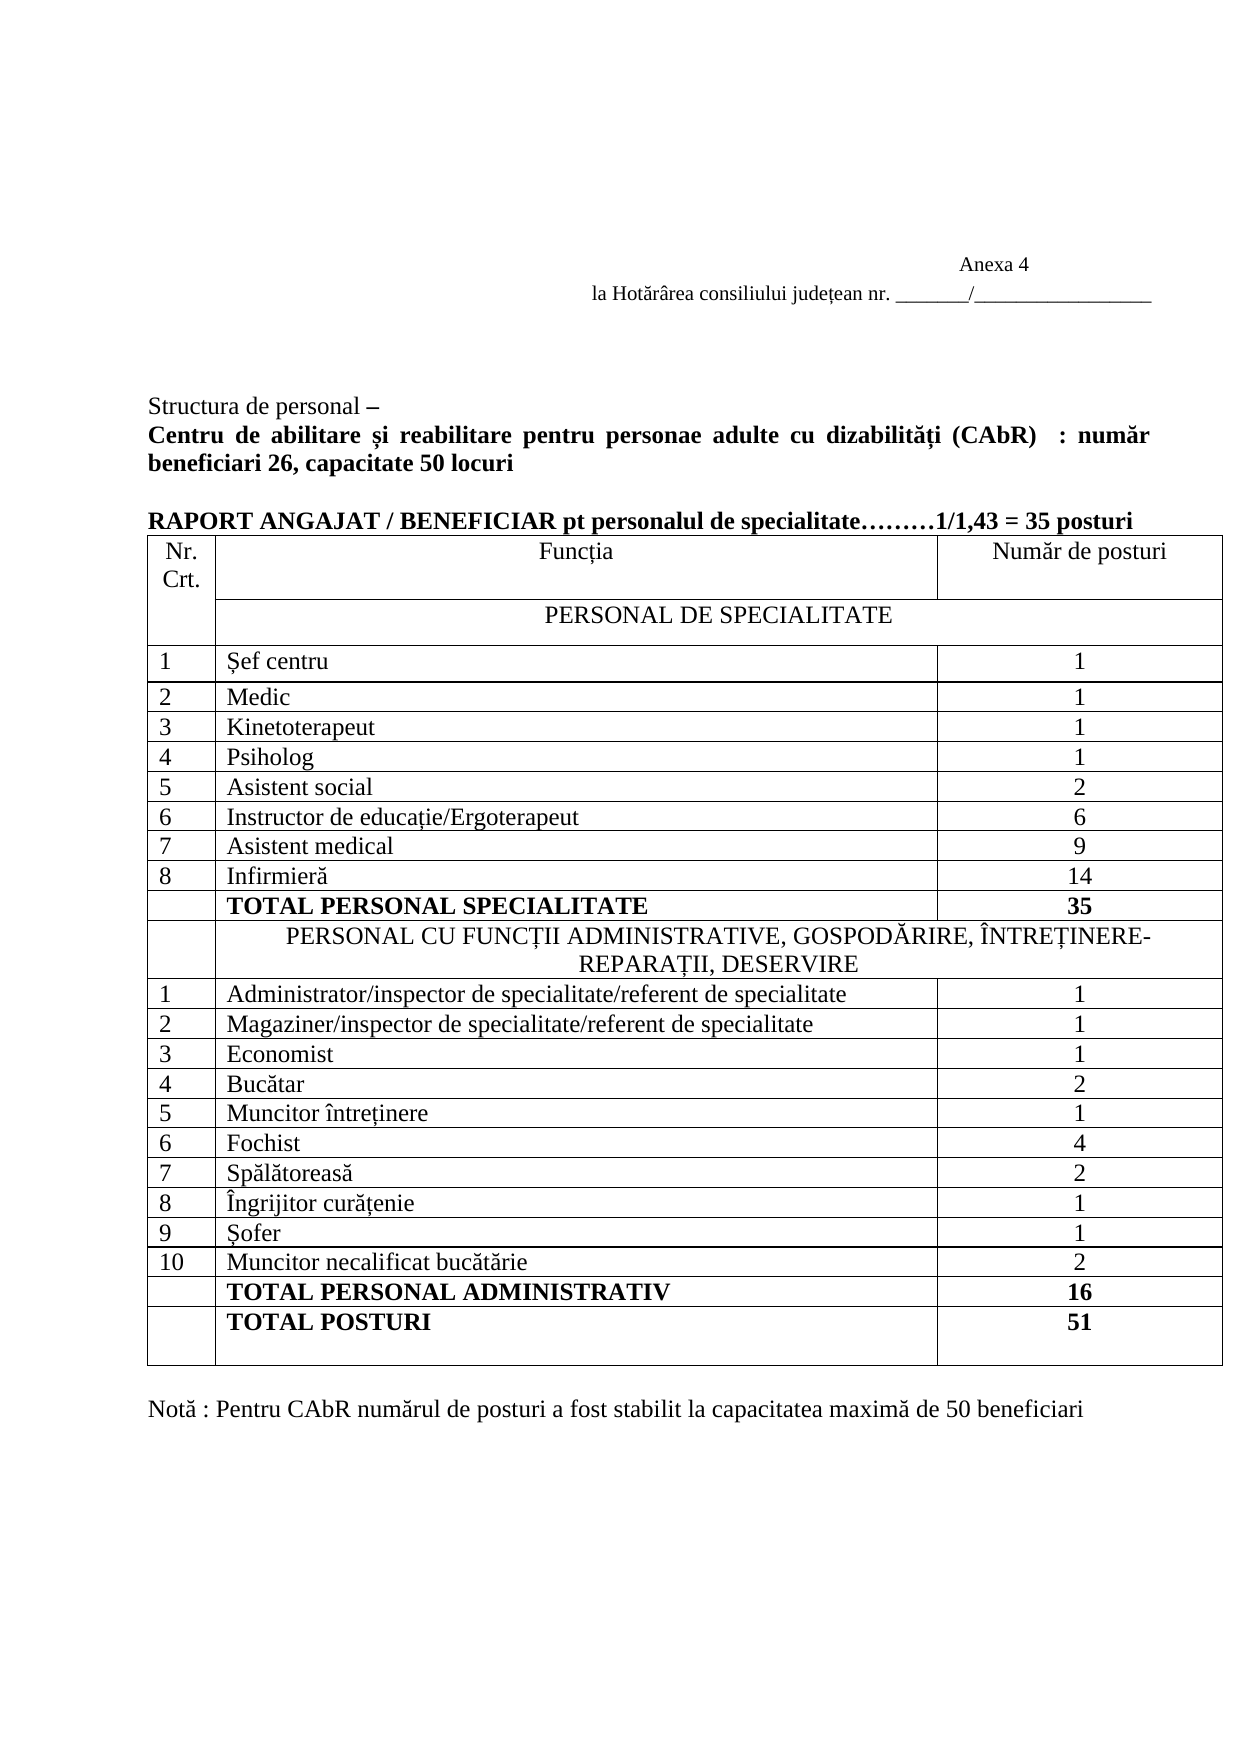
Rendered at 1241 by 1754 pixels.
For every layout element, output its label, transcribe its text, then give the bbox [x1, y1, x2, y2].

table_cell Asistent social [216, 772, 937, 801]
table_cell 1 [938, 1188, 1222, 1217]
table_header Funcția [216, 536, 937, 599]
text Anexa 4 [148, 252, 1152, 276]
text Notă : Pentru CAbR numărul de posturi a fost stabilit la capacitatea maximă de 50 beneficiari [148, 1394, 1152, 1423]
table_cell 7 [148, 831, 215, 860]
table_cell Psiholog [216, 742, 937, 771]
table_cell [148, 1277, 215, 1306]
table_cell 1 [938, 1218, 1222, 1246]
table_cell 1 [938, 742, 1222, 771]
table_cell 2 [938, 1248, 1222, 1276]
table_cell 2 [148, 683, 215, 711]
table_cell Medic [216, 683, 937, 711]
table_cell 1 [938, 1039, 1222, 1068]
table_cell 2 [938, 1158, 1222, 1187]
table_cell 4 [938, 1128, 1222, 1157]
table_cell 4 [148, 742, 215, 771]
table_cell 14 [938, 861, 1222, 890]
table_cell 35 [938, 891, 1222, 920]
table_cell 2 [938, 1069, 1222, 1097]
table_cell Spălătoreasă [216, 1158, 937, 1187]
table_cell Economist [216, 1039, 937, 1068]
table_cell 6 [148, 802, 215, 830]
table_cell 3 [148, 1039, 215, 1068]
table_cell 1 [938, 1009, 1222, 1038]
table_cell Îngrijitor curățenie [216, 1188, 937, 1217]
table_cell 16 [938, 1277, 1222, 1306]
table_header Număr de posturi [938, 536, 1222, 599]
text Centru de abilitare și reabilitare pentru personae adulte cu dizabilități (CAbR) : număr beneficiari 26, capacitate 50 locuri [148, 420, 1152, 477]
table_cell 6 [148, 1128, 215, 1157]
table_cell Muncitor întreținere [216, 1099, 937, 1127]
table_cell 1 [148, 646, 215, 681]
table_cell [148, 1307, 215, 1364]
table_cell 1 [938, 683, 1222, 711]
table_cell 10 [148, 1248, 215, 1276]
table_cell PERSONAL DE SPECIALITATE [216, 600, 1222, 645]
text la Hotărârea consiliului județean nr. _______/_________________ [148, 281, 1152, 305]
table_cell [148, 891, 215, 920]
table_cell PERSONAL CU FUNCȚII ADMINISTRATIVE, GOSPODĂRIRE, ÎNTREȚINERE-REPARAȚII, DESERVIRE [216, 921, 1222, 978]
table_cell Asistent medical [216, 831, 937, 860]
table_cell Muncitor necalificat bucătărie [216, 1248, 937, 1276]
table_cell 9 [148, 1218, 215, 1246]
table_cell 8 [148, 861, 215, 890]
table_cell Fochist [216, 1128, 937, 1157]
table_cell 1 [938, 712, 1222, 741]
table_cell 1 [148, 979, 215, 1008]
table_cell 5 [148, 772, 215, 801]
table_cell 2 [148, 1009, 215, 1038]
table_header Nr. Crt. [148, 536, 215, 645]
table_cell 7 [148, 1158, 215, 1187]
table_cell 5 [148, 1099, 215, 1127]
table_cell 51 [938, 1307, 1222, 1364]
table_cell Magaziner/inspector de specialitate/referent de specialitate [216, 1009, 937, 1038]
table_cell 4 [148, 1069, 215, 1097]
text RAPORT ANGAJAT / BENEFICIAR pt personalul de specialitate………1/1,43 = 35 posturi [148, 506, 1152, 535]
table_cell 3 [148, 712, 215, 741]
table_cell 9 [938, 831, 1222, 860]
table_cell Infirmieră [216, 861, 937, 890]
table_cell TOTAL PERSONAL SPECIALITATE [216, 891, 937, 920]
table_cell Administrator/inspector de specialitate/referent de specialitate [216, 979, 937, 1008]
text Structura de personal – [148, 391, 1152, 420]
table_cell 2 [938, 772, 1222, 801]
table_cell 1 [938, 646, 1222, 681]
table_cell TOTAL PERSONAL ADMINISTRATIV [216, 1277, 937, 1306]
table_cell 1 [938, 979, 1222, 1008]
table_cell Șef centru [216, 646, 937, 681]
table_cell TOTAL POSTURI [216, 1307, 937, 1364]
table_cell Kinetoterapeut [216, 712, 937, 741]
table_cell Șofer [216, 1218, 937, 1246]
table_cell 1 [938, 1099, 1222, 1127]
table_cell Instructor de educație/Ergoterapeut [216, 802, 937, 830]
table_cell 8 [148, 1188, 215, 1217]
table_cell Bucătar [216, 1069, 937, 1097]
table_cell [148, 921, 215, 978]
table_cell 6 [938, 802, 1222, 830]
